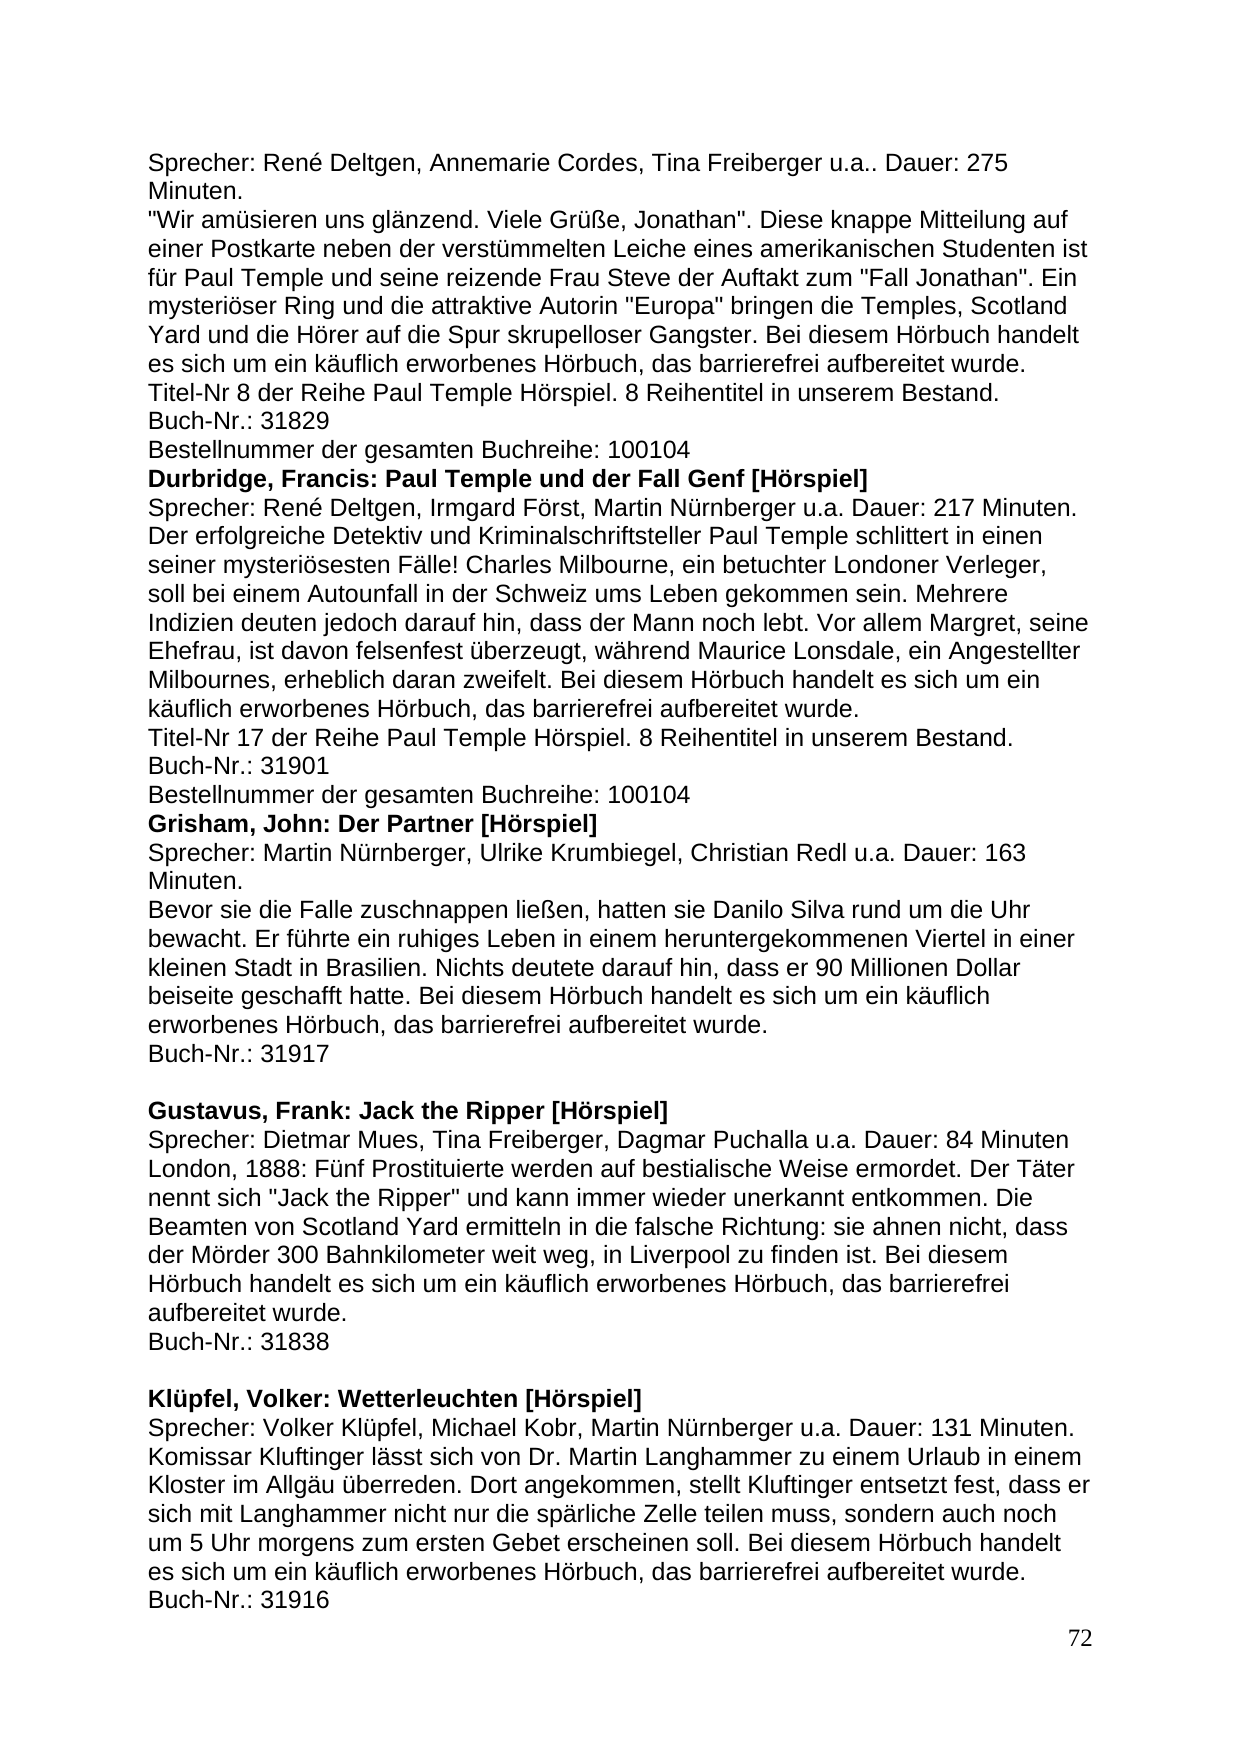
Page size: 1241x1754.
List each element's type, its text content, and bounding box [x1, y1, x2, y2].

text Sprecher: Dietmar Mues, Tina Freiberger, Dagmar Puchalla u.a. Dauer: 84 Minuten London, 1888: Fünf Prostituierte werden auf bestialische Weise ermordet. Der Täter nennt sich "Jack the Ripper" und kann immer wieder unerkannt entkommen. Die Beamten von Scotland Yard ermitteln in die falsche Richtung: sie ahnen nicht, dass der Mörder 300 Bahnkilometer weit weg, in Liverpool zu finden ist. Bei diesem Hörbuch handelt es sich um ein käuflich erworbenes Hörbuch, das barrierefrei aufbereitet wurde. Buch-Nr.: 31838 [148, 1125, 1093, 1355]
text Durbridge, Francis: Paul Temple und der Fall Genf [Hörspiel] [148, 464, 1093, 493]
text Sprecher: Volker Klüpfel, Michael Kobr, Martin Nürnberger u.a. Dauer: 131 Minuten. Komissar Kluftinger lässt sich von Dr. Martin Langhammer zu einem Urlaub in einem Kloster im Allgäu überreden. Dort angekommen, stellt Kluftinger entsetzt fest, dass er sich mit Langhammer nicht nur die spärliche Zelle teilen muss, sondern auch noch um 5 Uhr morgens zum ersten Gebet erscheinen soll. Bei diesem Hörbuch handelt es sich um ein käuflich erworbenes Hörbuch, das barrierefrei aufbereitet wurde. Buch-Nr.: 31916 [148, 1413, 1093, 1614]
text Titel-Nr 8 der Reihe Paul Temple Hörspiel. 8 Reihentitel in unserem Bestand. [148, 378, 1093, 406]
text Buch-Nr.: 31829 [148, 406, 1093, 435]
text Grisham, John: Der Partner [Hörspiel] [148, 809, 1093, 838]
text Sprecher: René Deltgen, Annemarie Cordes, Tina Freiberger u.a.. Dauer: 275 Minuten. "Wir amüsieren uns glänzend. Viele Grüße, Jonathan". Diese knappe Mitteilung auf einer Postkarte neben der verstümmelten Leiche eines amerikanischen Studenten ist für Paul Temple und seine reizende Frau Steve der Auftakt zum "Fall Jonathan". Ein mysteriöser Ring und die attraktive Autorin "Europa" bringen die Temples, Scotland Yard und die Hörer auf die Spur skrupelloser Gangster. Bei diesem Hörbuch handelt es sich um ein käuflich erworbenes Hörbuch, das barrierefrei aufbereitet wurde. [148, 148, 1093, 378]
text Klüpfel, Volker: Wetterleuchten [Hörspiel] [148, 1355, 1093, 1413]
text Sprecher: Martin Nürnberger, Ulrike Krumbiegel, Christian Redl u.a. Dauer: 163 Minuten. Bevor sie die Falle zuschnappen ließen, hatten sie Danilo Silva rund um die Uhr bewacht. Er führte ein ruhiges Leben in einem heruntergekommenen Viertel in einer kleinen Stadt in Brasilien. Nichts deutete darauf hin, dass er 90 Millionen Dollar beiseite geschafft hatte. Bei diesem Hörbuch handelt es sich um ein käuflich erworbenes Hörbuch, das barrierefrei aufbereitet wurde. Buch-Nr.: 31917 [148, 838, 1093, 1068]
text Sprecher: René Deltgen, Irmgard Först, Martin Nürnberger u.a. Dauer: 217 Minuten. Der erfolgreiche Detektiv und Kriminalschriftsteller Paul Temple schlittert in einen seiner mysteriösesten Fälle! Charles Milbourne, ein betuchter Londoner Verleger, soll bei einem Autounfall in der Schweiz ums Leben gekommen sein. Mehrere Indizien deuten jedoch darauf hin, dass der Mann noch lebt. Vor allem Margret, seine Ehefrau, ist davon felsenfest überzeugt, während Maurice Lonsdale, ein Angestellter Milbournes, erheblich daran zweifelt. Bei diesem Hörbuch handelt es sich um ein käuflich erworbenes Hörbuch, das barrierefrei aufbereitet wurde. [148, 493, 1093, 723]
text Titel-Nr 17 der Reihe Paul Temple Hörspiel. 8 Reihentitel in unserem Bestand. [148, 723, 1093, 751]
text Buch-Nr.: 31901 [148, 751, 1093, 780]
text Gustavus, Frank: Jack the Ripper [Hörspiel] [148, 1068, 1093, 1125]
text Bestellnummer der gesamten Buchreihe: 100104 [148, 780, 1093, 809]
text Bestellnummer der gesamten Buchreihe: 100104 [148, 435, 1093, 464]
